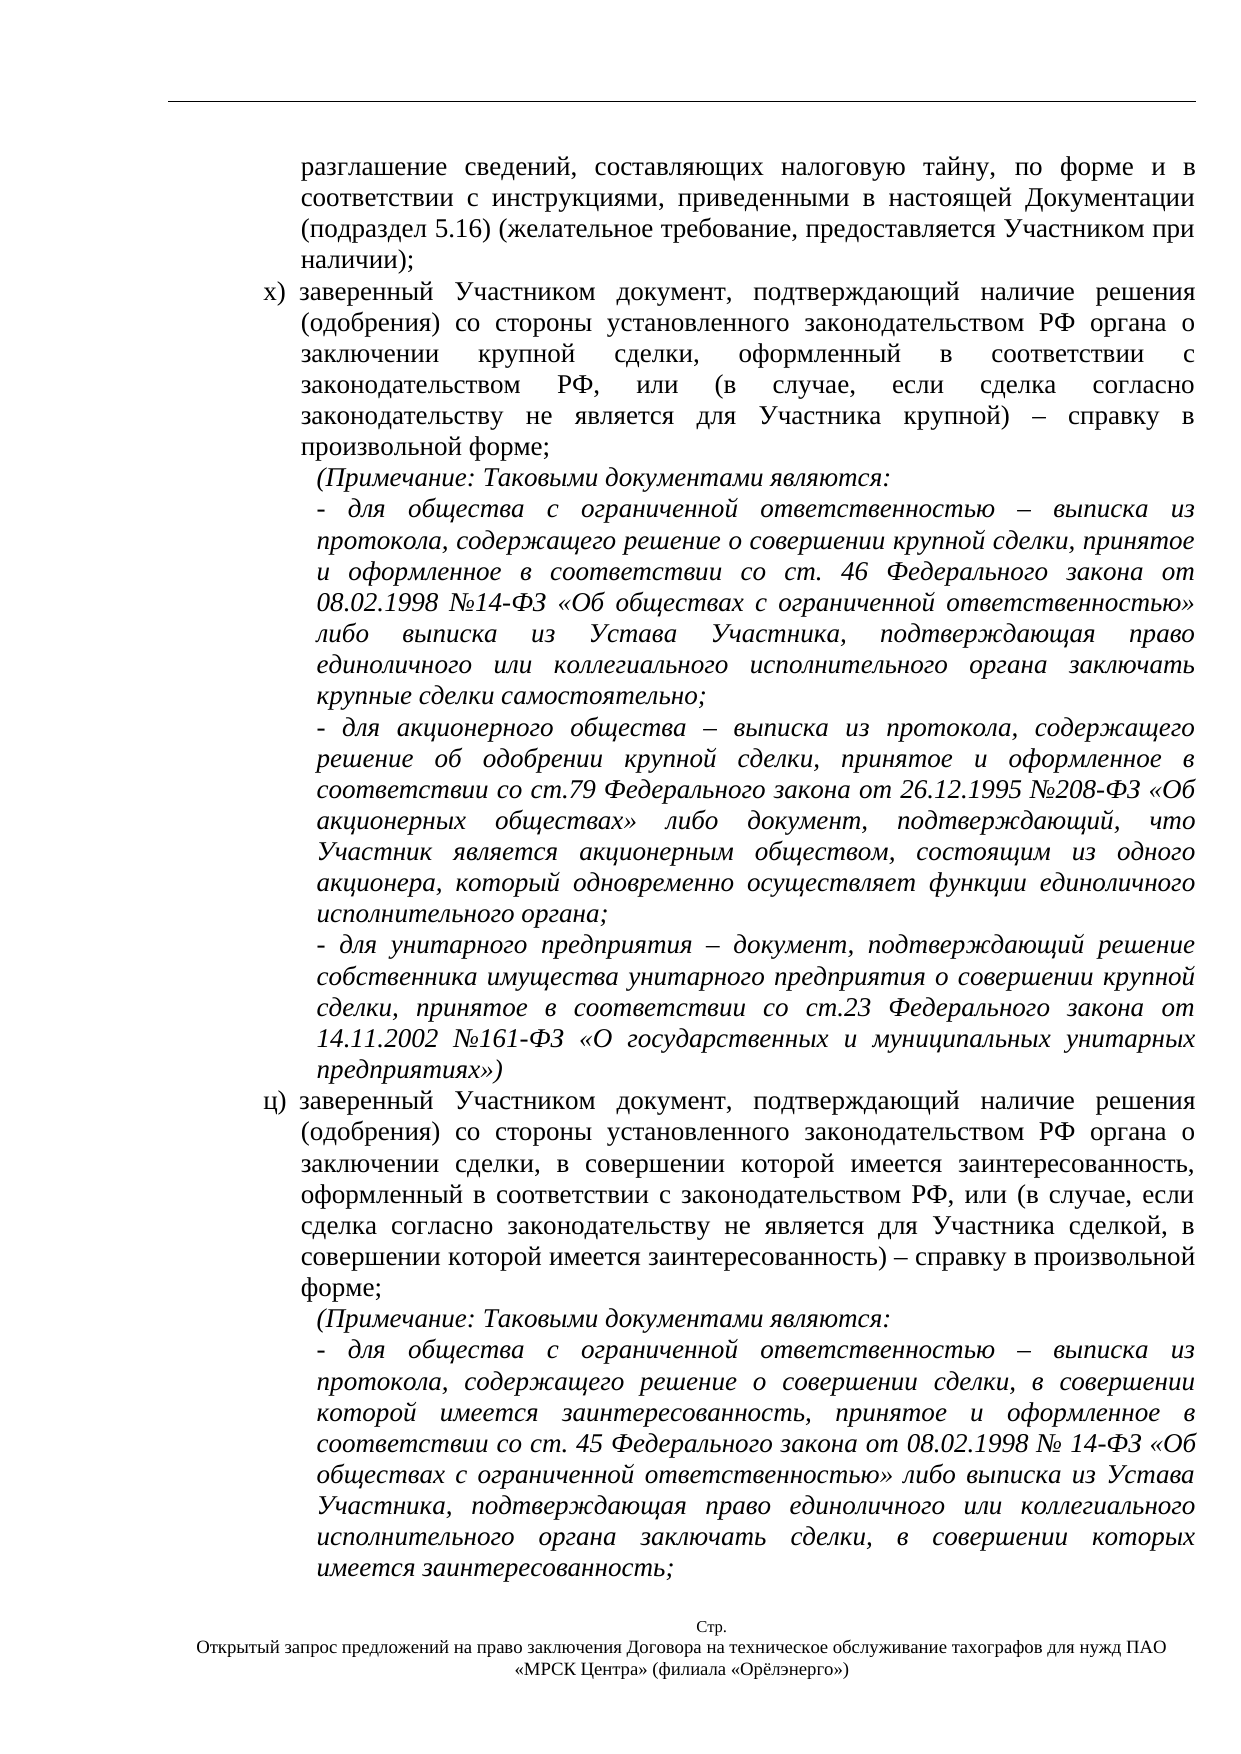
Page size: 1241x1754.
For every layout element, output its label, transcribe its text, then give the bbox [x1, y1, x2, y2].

list - для унитарного предприятия – документ, подтверждающий решение собственника имущества унитарного предприятия о совершении крупной сделки, принятое в соответствии со ст.23 Федерального закона от 14.11.2002 №161-ФЗ «О государственных и муниципальных унитарных предприятиях») [316, 929, 1196, 1084]
list (Примечание: Таковыми документами являются: [316, 461, 1196, 493]
list - для акционерного общества – выписка из протокола, содержащего решение об одобрении крупной сделки, принятое и оформленное в соответствии со ст.79 Федерального закона от 26.12.1995 №208-ФЗ «Об акционерных обществах» либо документ, подтверждающий, что Участник является акционерным обществом, состоящим из одного акционера, который одновременно осуществляет функции единоличного исполнительного органа; [316, 711, 1196, 929]
list заверенный Участником документ, подтверждающий наличие решения (одобрения) со стороны установленного законодательством РФ органа о заключении крупной сделки, оформленный в соответствии с законодательством РФ, или (в случае, если сделка согласно законодательству не является для Участника крупной) – справку в произвольной форме; [263, 274, 1196, 461]
list (Примечание: Таковыми документами являются: [316, 1302, 1196, 1333]
list - для общества с ограниченной ответственностью – выписка из протокола, содержащего решение о совершении сделки, в совершении которой имеется заинтересованность, принятое и оформленное в соответствии со ст. 45 Федерального закона от 08.02.1998 № 14-ФЗ «Об обществах с ограниченной ответственностью» либо выписка из Устава Участника, подтверждающая право единоличного или коллегиального исполнительного органа заключать сделки, в совершении которых имеется заинтересованность; [316, 1333, 1196, 1583]
list заверенный Участником документ, подтверждающий наличие решения (одобрения) со стороны установленного законодательством РФ органа о заключении сделки, в совершении которой имеется заинтересованность, оформленный в соответствии с законодательством РФ, или (в случае, если сделка согласно законодательству не является для Участника сделкой, в совершении которой имеется заинтересованность) – справку в произвольной форме; [263, 1084, 1196, 1302]
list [263, 150, 1196, 274]
list - для общества с ограниченной ответственностью – выписка из протокола, содержащего решение о совершении крупной сделки, принятое и оформленное в соответствии со ст. 46 Федерального закона от 08.02.1998 №14-ФЗ «Об обществах с ограниченной ответственностью» либо выписка из Устава Участника, подтверждающая право единоличного или коллегиального исполнительного органа заключать крупные сделки самостоятельно; [316, 493, 1196, 711]
